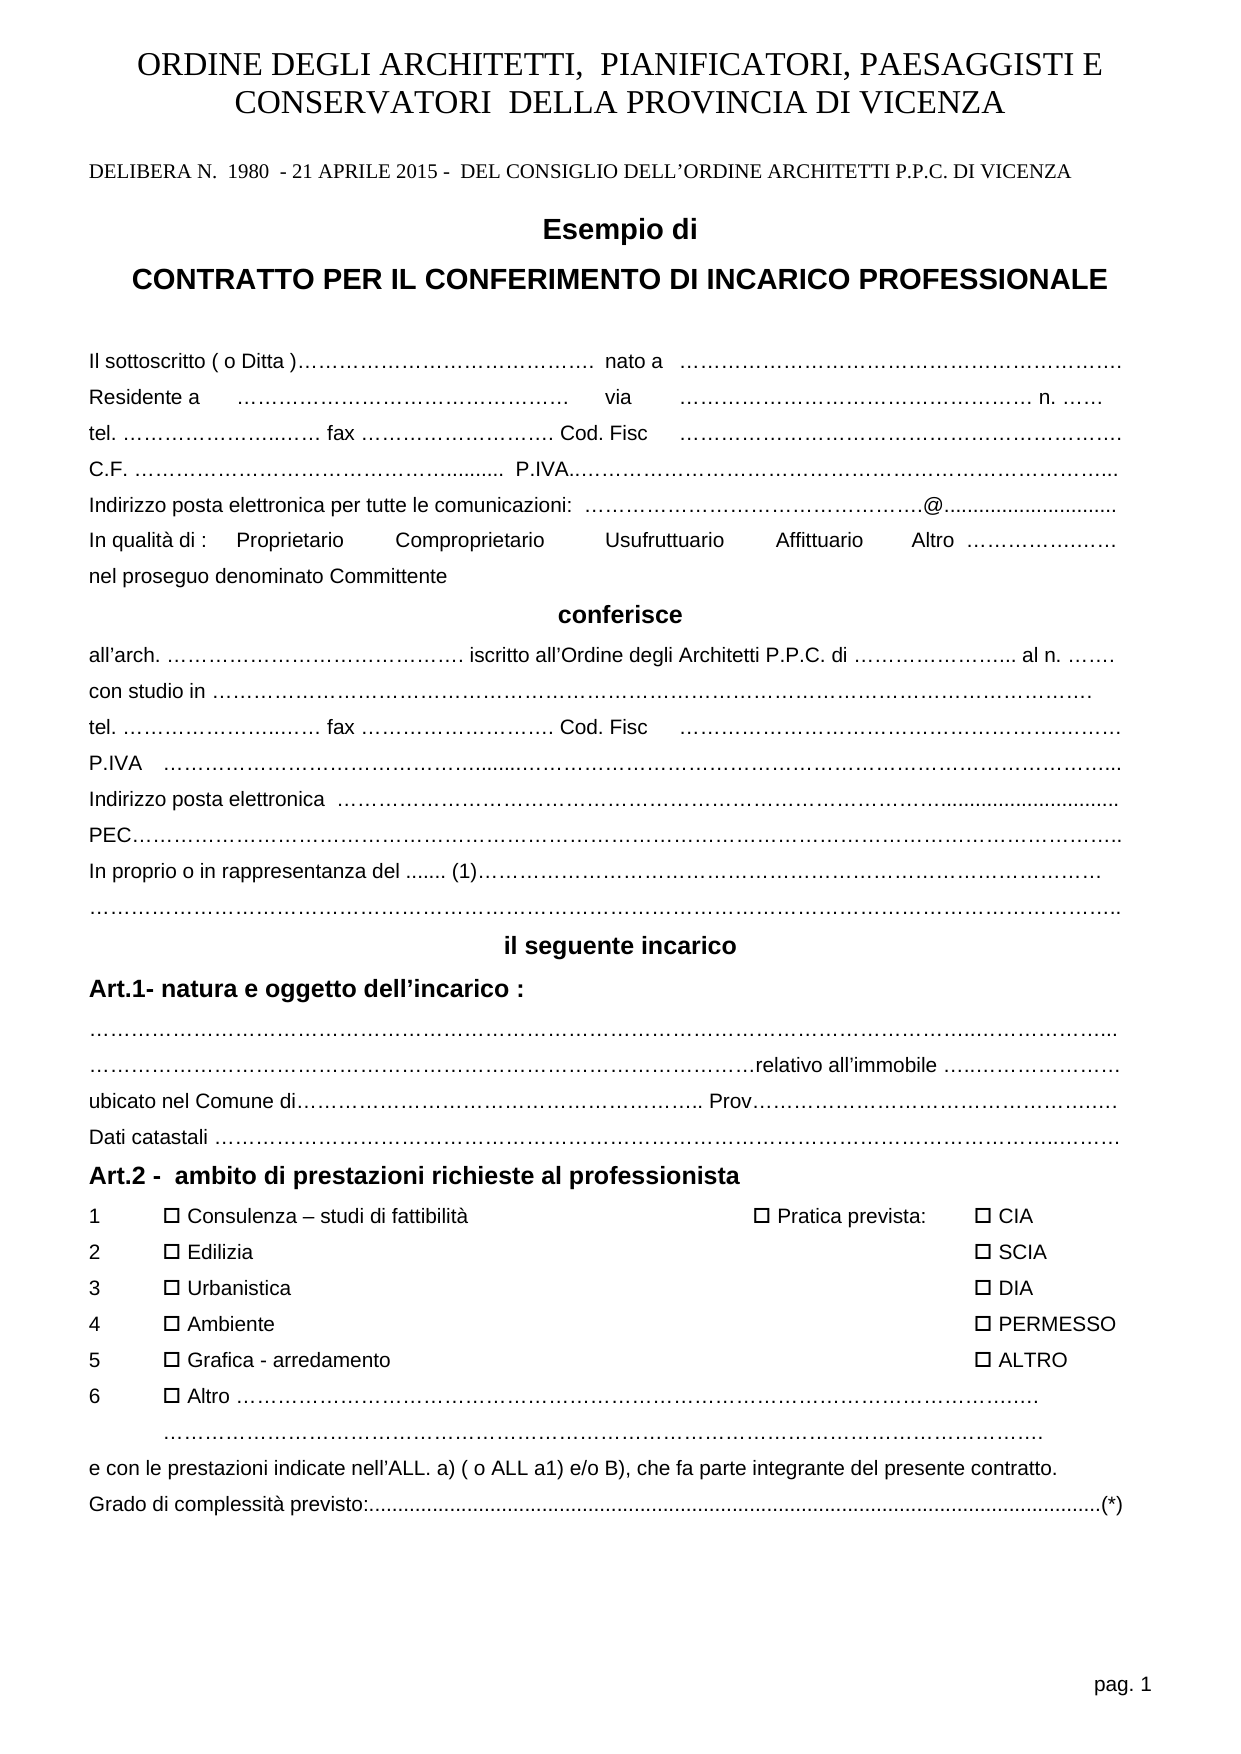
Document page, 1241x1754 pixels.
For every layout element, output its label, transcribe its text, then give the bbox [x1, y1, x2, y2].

text ………………………………………………………………………………………………………………..………………...……………………………………………………………………………………relativo all’immobile …..………………… [89, 1017, 1152, 1077]
subtitle CONTRATTO PER IL CONFERIMENTO DI INCARICO PROFESSIONALE [89, 262, 1152, 296]
text tel. …………………..…… fax ………………………. Cod. Fisc ……………………………………………….……… P.IVA ………………………………………........…………………………………………………………………………... [89, 715, 1152, 775]
text In proprio o in rappresentanza del ....... (1)……………………………………………………………………………… [89, 859, 1152, 883]
text 4 Ambiente PERMESSO [89, 1312, 1152, 1336]
text tel. …………………..…… fax ………………………. Cod. Fisc ………………………………………………………. [89, 421, 1152, 444]
text 3 Urbanistica DIA [89, 1276, 1152, 1300]
text Indirizzo posta elettronica ……………………………………………………………………………............................... [89, 787, 1152, 811]
text Art.1- natura e oggetto dell’incarico : [89, 974, 1152, 1003]
text Grado di complessità previsto:...............................................................................................................................(*) [89, 1492, 1152, 1516]
text Residente a ………………………………………… via …………………………………………… n. …… [89, 384, 1152, 408]
text nel proseguo denominato Committente [89, 564, 1152, 588]
text In qualità di : Proprietario Comproprietario Usufruttuario Affittuario Altro …………….…… [89, 528, 1152, 552]
text C.F. ……………………………………….......... P.IVA..…………………………………………………………………... [89, 456, 1152, 480]
text 2 Edilizia SCIA [89, 1240, 1152, 1264]
text all’arch. ……………………………………. iscritto all’Ordine degli Architetti P.P.C. di …………………... al n. ……. [89, 643, 1152, 667]
subtitle Esempio di [89, 212, 1152, 246]
text e con le prestazioni indicate nell’ALL. a) ( o ALL a1) e/o B), che fa parte integrante del presente contratto. [89, 1456, 1152, 1480]
text ………………………………………………………………………………………………………………. [89, 1420, 1152, 1444]
text ubicato nel Comune di………………………………………………….. Prov………………………………………….…. [89, 1089, 1152, 1113]
text 6 Altro ………………………………………………………………………………………………….…. [89, 1384, 1152, 1408]
text 5 Grafica - arredamento ALTRO [89, 1348, 1152, 1372]
subtitle Art.2 - ambito di prestazioni richieste al professionista [89, 1161, 1152, 1189]
text 1 Consulenza – studi di fattibilità Pratica prevista: CIA [89, 1204, 1152, 1228]
text PEC…………………………………………………………………………………………………………………………….. [89, 823, 1152, 847]
text con studio in ………………………………………………………………………………………………………………. [89, 679, 1152, 703]
text Indirizzo posta elettronica per tutte le comunicazioni: ………………………………………….@.............................. [89, 492, 1152, 516]
text Il sottoscritto ( o Ditta )……………………………………. nato a ………………………………………………………. [89, 349, 1152, 373]
text Dati catastali …………………………………………………………………………………………………………..……… [89, 1125, 1152, 1149]
subtitle il seguente incarico [89, 931, 1152, 959]
text conferisce [89, 600, 1152, 629]
text ………………………………………………………………………………………………………………………………….. [89, 895, 1152, 919]
